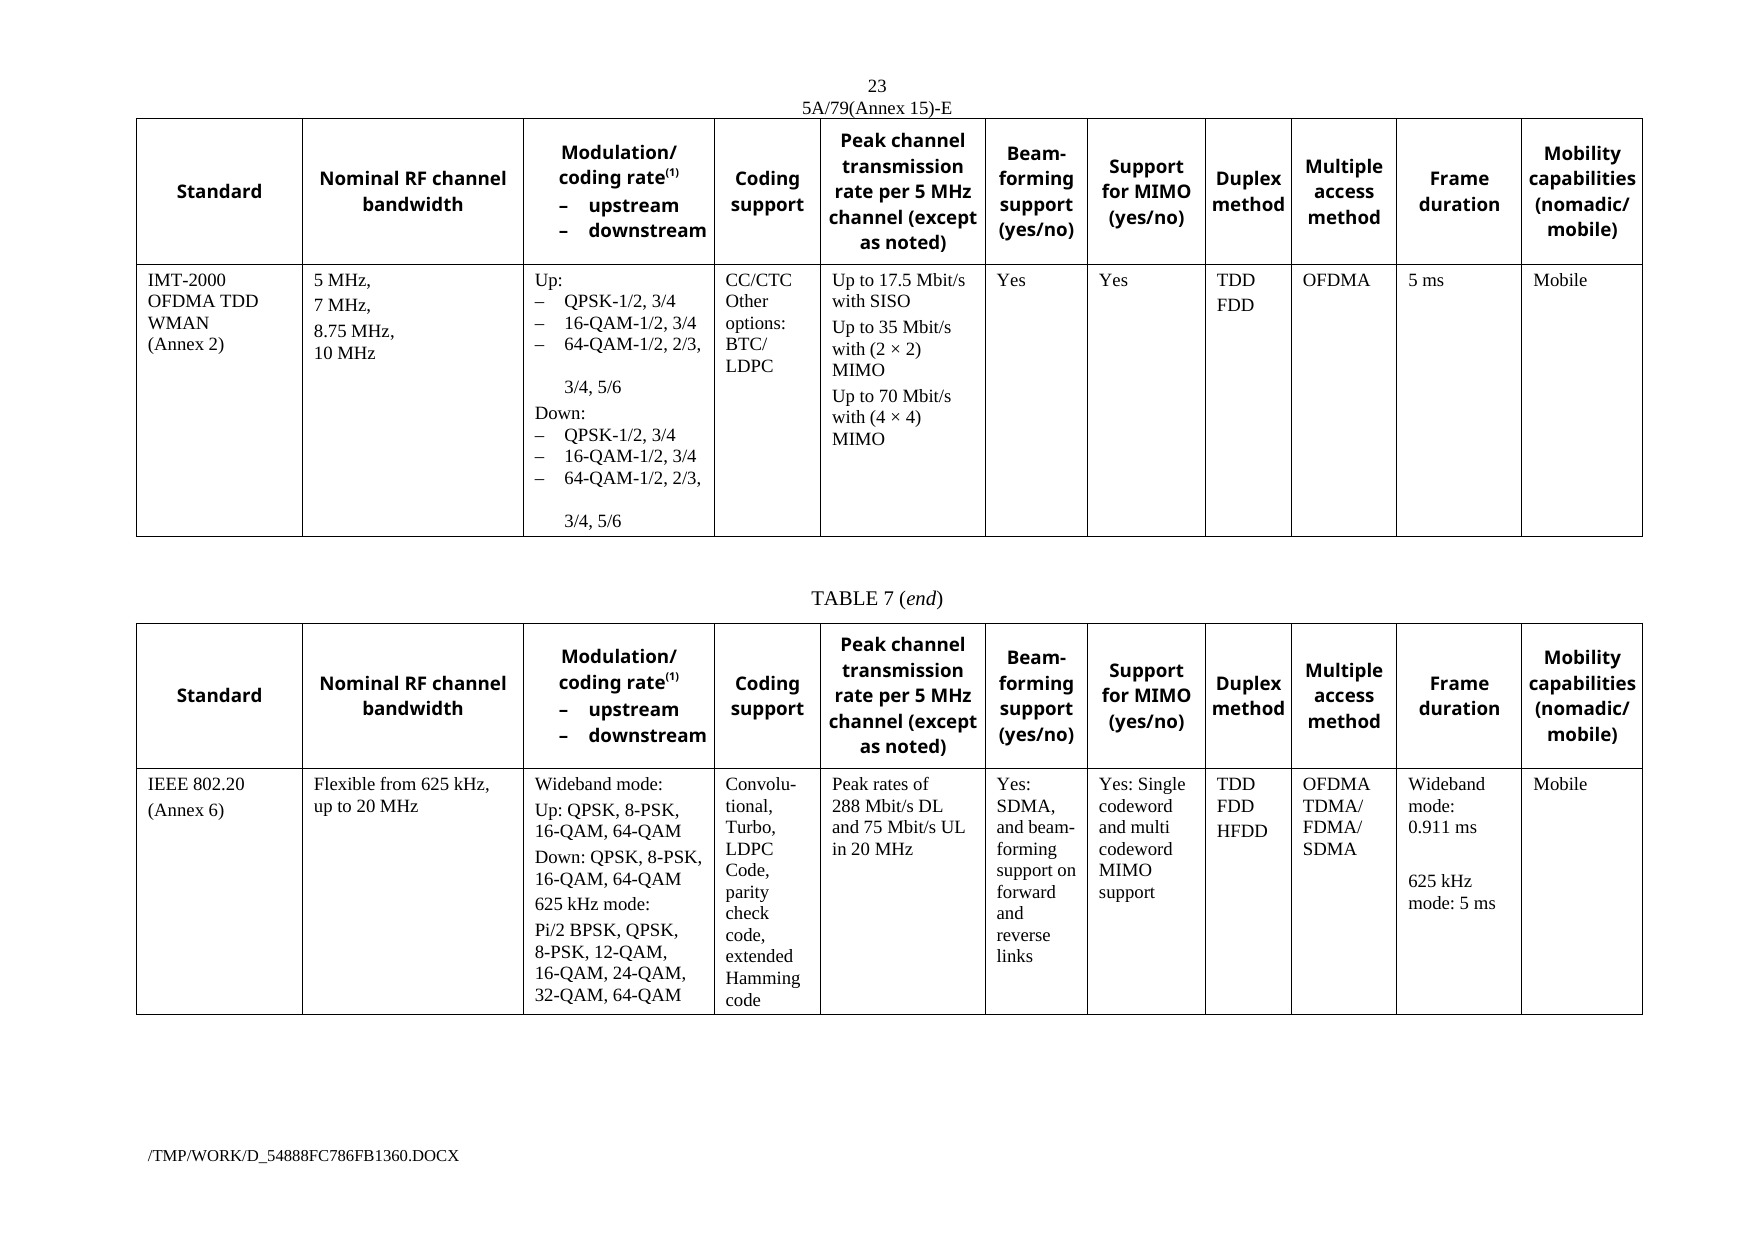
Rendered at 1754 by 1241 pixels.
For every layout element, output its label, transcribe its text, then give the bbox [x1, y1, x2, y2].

table_cell Yes [986, 265, 1087, 536]
table_cell 5 MHz, 7 MHz, 8.75 MHz, 10 MHz [303, 265, 523, 536]
table_cell Peak rates of 288 Mbit/s DL and 75 Mbit/s UL in 20 MHz [821, 769, 985, 1014]
table_cell Up to 17.5 Mbit/s with SISO Up to 35 Mbit/s with (2 × 2) MIMO Up to 70 Mbit/s with (4 × 4) MIMO [821, 265, 985, 536]
table_header Peak channel transmission rate per 5 MHz channel (except as noted) [821, 119, 985, 263]
table_cell TDD FDD HFDD [1206, 769, 1291, 1014]
table_header Modulation/ coding rate(1) – upstream – downstream [524, 624, 714, 768]
table_header Standard [137, 119, 302, 263]
table_header Coding support [715, 624, 820, 768]
table_cell OFDMA TDMA/ FDMA/ SDMA [1292, 769, 1396, 1014]
table_header Multiple access method [1292, 119, 1396, 263]
table_header Frame duration [1397, 624, 1521, 768]
table_header Support for MIMO (yes/no) [1088, 119, 1205, 263]
table_cell Yes: Single codeword and multi codeword MIMO support [1088, 769, 1205, 1014]
table_header Duplex method [1206, 119, 1291, 263]
table_cell CC/CTC Other options: BTC/ LDPC [715, 265, 820, 536]
table_header Beam-forming support (yes/no) [986, 119, 1087, 263]
table_header Mobility capabilities (nomadic/ mobile) [1522, 119, 1642, 263]
table_cell Convolu-tional, Turbo, LDPC Code, parity check code, extended Hamming code [715, 769, 820, 1014]
table_cell IMT-2000 OFDMA TDD WMAN (Annex 2) [137, 265, 302, 536]
table_header Multiple access method [1292, 624, 1396, 768]
table_cell Wideband mode: Up: QPSK, 8-PSK, 16-QAM, 64-QAM Down: QPSK, 8-PSK, 16-QAM, 64-QAM 625 kHz mode: Pi/2 BPSK, QPSK, 8-PSK, 12-QAM, 16-QAM, 24-QAM, 32-QAM, 64-QAM [524, 769, 714, 1014]
table_cell 5 ms [1397, 265, 1521, 536]
table_header Peak channel transmission rate per 5 MHz channel (except as noted) [821, 624, 985, 768]
table_header Coding support [715, 119, 820, 263]
table_header Nominal RF channel bandwidth [303, 624, 523, 768]
table_cell Mobile [1522, 769, 1642, 1014]
table_cell TDD FDD [1206, 265, 1291, 536]
table_cell Flexible from 625 kHz, up to 20 MHz [303, 769, 523, 1014]
text TABLE 7 (end) [148, 586, 1606, 610]
table_header Duplex method [1206, 624, 1291, 768]
table_header Mobility capabilities (nomadic/ mobile) [1522, 624, 1642, 768]
table_header Support for MIMO (yes/no) [1088, 624, 1205, 768]
table_header Modulation/ coding rate(1) – upstream – downstream [524, 119, 714, 263]
table_header Beam-forming support (yes/no) [986, 624, 1087, 768]
table_cell Wideband mode: 0.911 ms 625 kHz mode: 5 ms [1397, 769, 1521, 1014]
table_header Nominal RF channel bandwidth [303, 119, 523, 263]
table_cell Yes [1088, 265, 1205, 536]
table_header Frame duration [1397, 119, 1521, 263]
table_header Standard [137, 624, 302, 768]
table_cell IEEE 802.20 (Annex 6) [137, 769, 302, 1014]
table_cell Mobile [1522, 265, 1642, 536]
table_cell Up: – QPSK-1/2, 3/4 – 16-QAM-1/2, 3/4 – 64-QAM-1/2, 2/3, 3/4, 5/6 Down: – QPSK-1/2, 3/4 – 16-QAM-1/2, 3/4 – 64-QAM-1/2, 2/3, 3/4, 5/6 [524, 265, 714, 536]
table_cell OFDMA [1292, 265, 1396, 536]
table_cell Yes: SDMA, and beam-forming support on forward and reverse links [986, 769, 1087, 1014]
